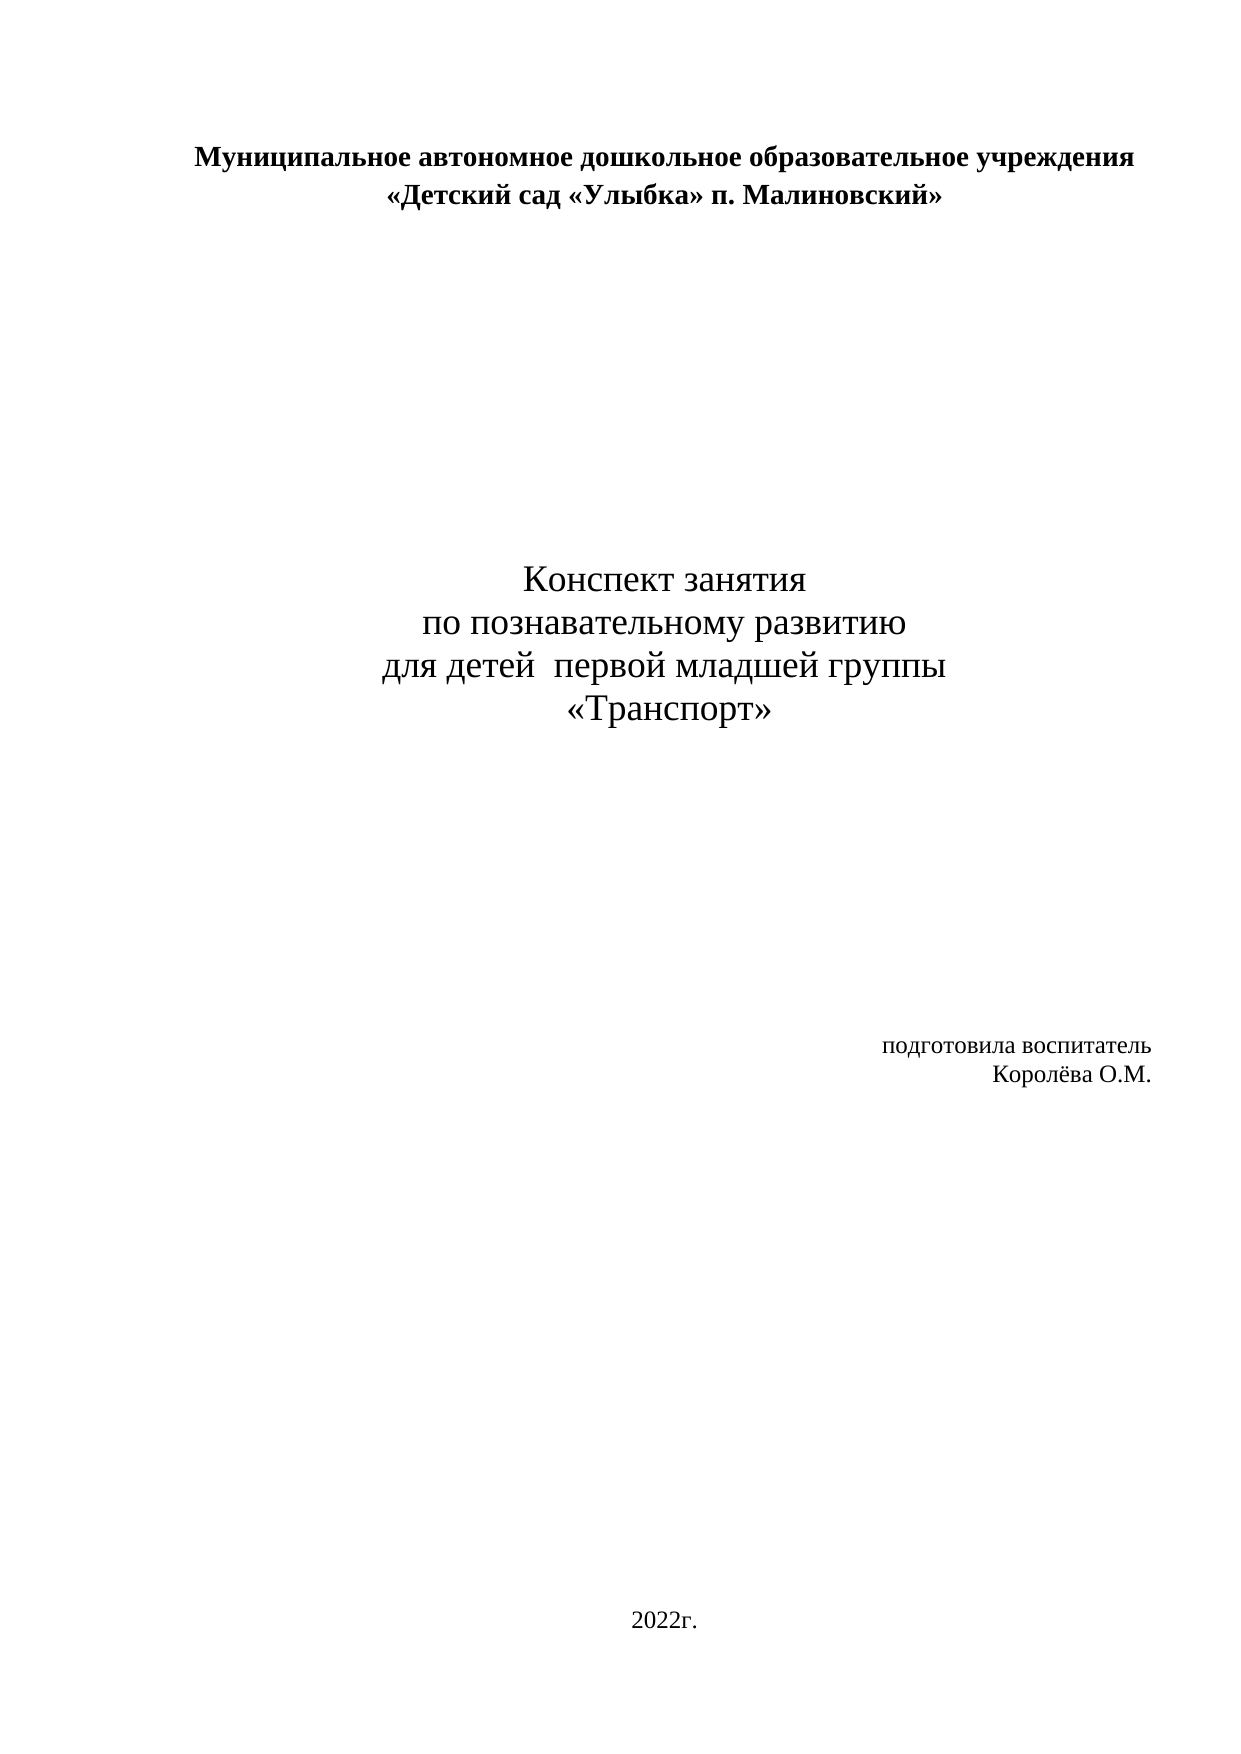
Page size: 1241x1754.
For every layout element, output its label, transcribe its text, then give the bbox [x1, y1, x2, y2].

text для детей первой младшей группы [177, 642, 1152, 685]
text «Транспорт» [177, 685, 1152, 728]
subtitle Муниципальное автономное дошкольное образовательное учреждения [177, 139, 1152, 172]
text по познавательному развитию [177, 599, 1152, 642]
text подготовила воспитатель [177, 1030, 1152, 1059]
text 2022г. [177, 1605, 1152, 1634]
text Королёва О.М. [177, 1059, 1152, 1088]
text Конспект занятия [177, 556, 1152, 599]
text «Детский сад «Улыбка» п. Малиновский» [177, 177, 1152, 211]
